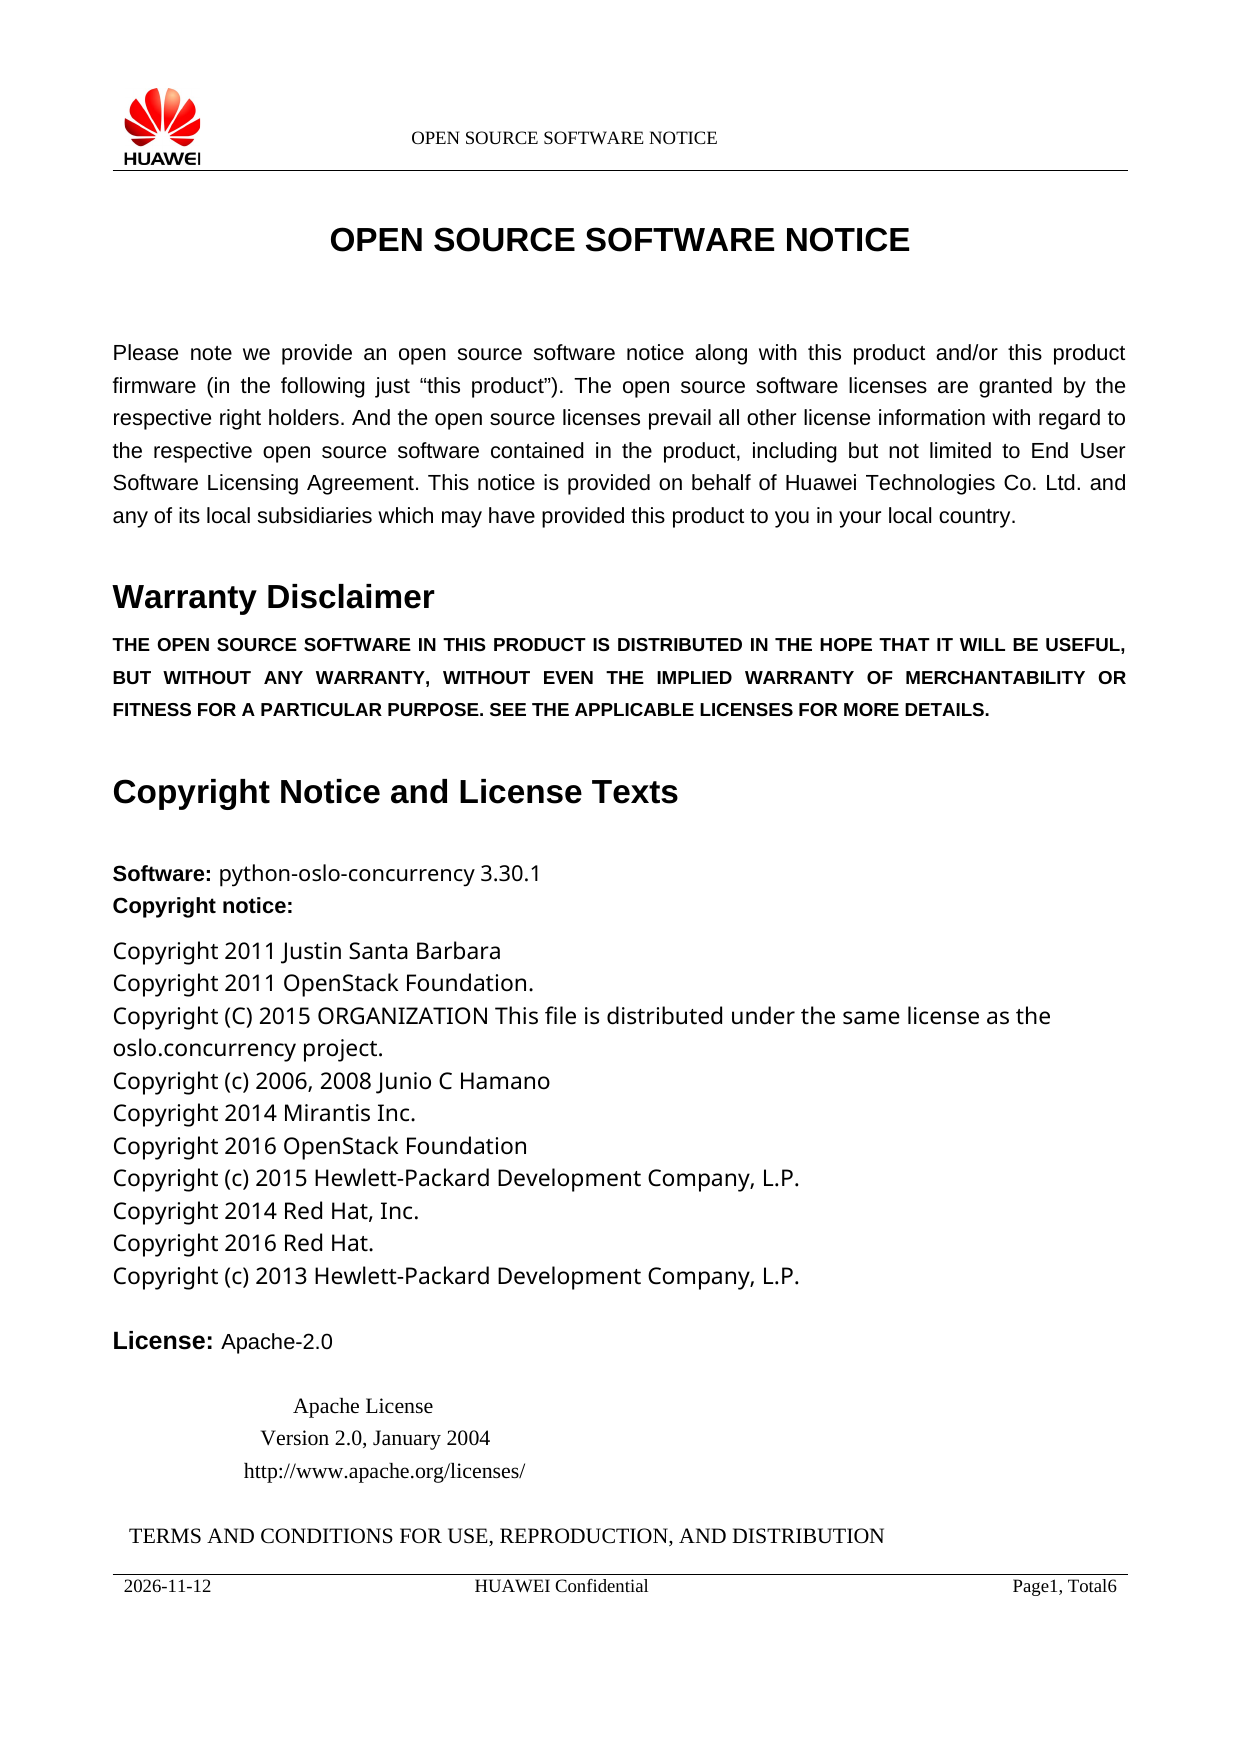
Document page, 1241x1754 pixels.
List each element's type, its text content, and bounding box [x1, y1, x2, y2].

text Warranty Disclaimer [112, 564, 1128, 629]
text Copyright notice: [112, 889, 1128, 921]
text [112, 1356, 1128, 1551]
text Copyright 2011 Justin Santa Barbara Copyright 2011 OpenStack Foundation. Copyright (C) 2015 ORGANIZATION This file is distributed under the same license as the oslo.concurrency project. Copyright (c) 2006, 2008 Junio C Hamano Copyright 2014 Mirantis Inc. Copyright 2016 OpenStack Foundation Copyright (c) 2015 Hewlett-Packard Development Company, L.P. Copyright 2014 Red Hat, Inc. Copyright 2016 Red Hat. Copyright (c) 2013 Hewlett-Packard Development Company, L.P. [112, 934, 1128, 1324]
title Software: python-oslo-concurrency 3.30.1 [112, 856, 1128, 889]
text Please note we provide an open source software notice along with this product and/or this product firmware (in the following just “this product”). The open source software licenses are granted by the respective right holders. And the open source licenses prevail all other license information with regard to the respective open source software contained in the product, including but not limited to End User Software Licensing Agreement. This notice is provided on behalf of Huawei Technologies Co. Ltd. and any of its local subsidiaries which may have provided this product to you in your local country. [112, 336, 1128, 531]
text License: Apache-2.0 [112, 1324, 1128, 1356]
picture [124, 88, 201, 165]
text The open source software in this product is distributed in the hope that it will be useful, but WITHOUT ANY WARRANTY, without even the implied warranty of MERCHANTABILITY or FITNESS FOR A PARTICULAR PURPOSE. See the applicable licenses for more details. [112, 629, 1128, 726]
text OPEN SOURCE SOFTWARE NOTICE [112, 206, 1128, 271]
text Copyright Notice and License Texts [112, 759, 1128, 824]
